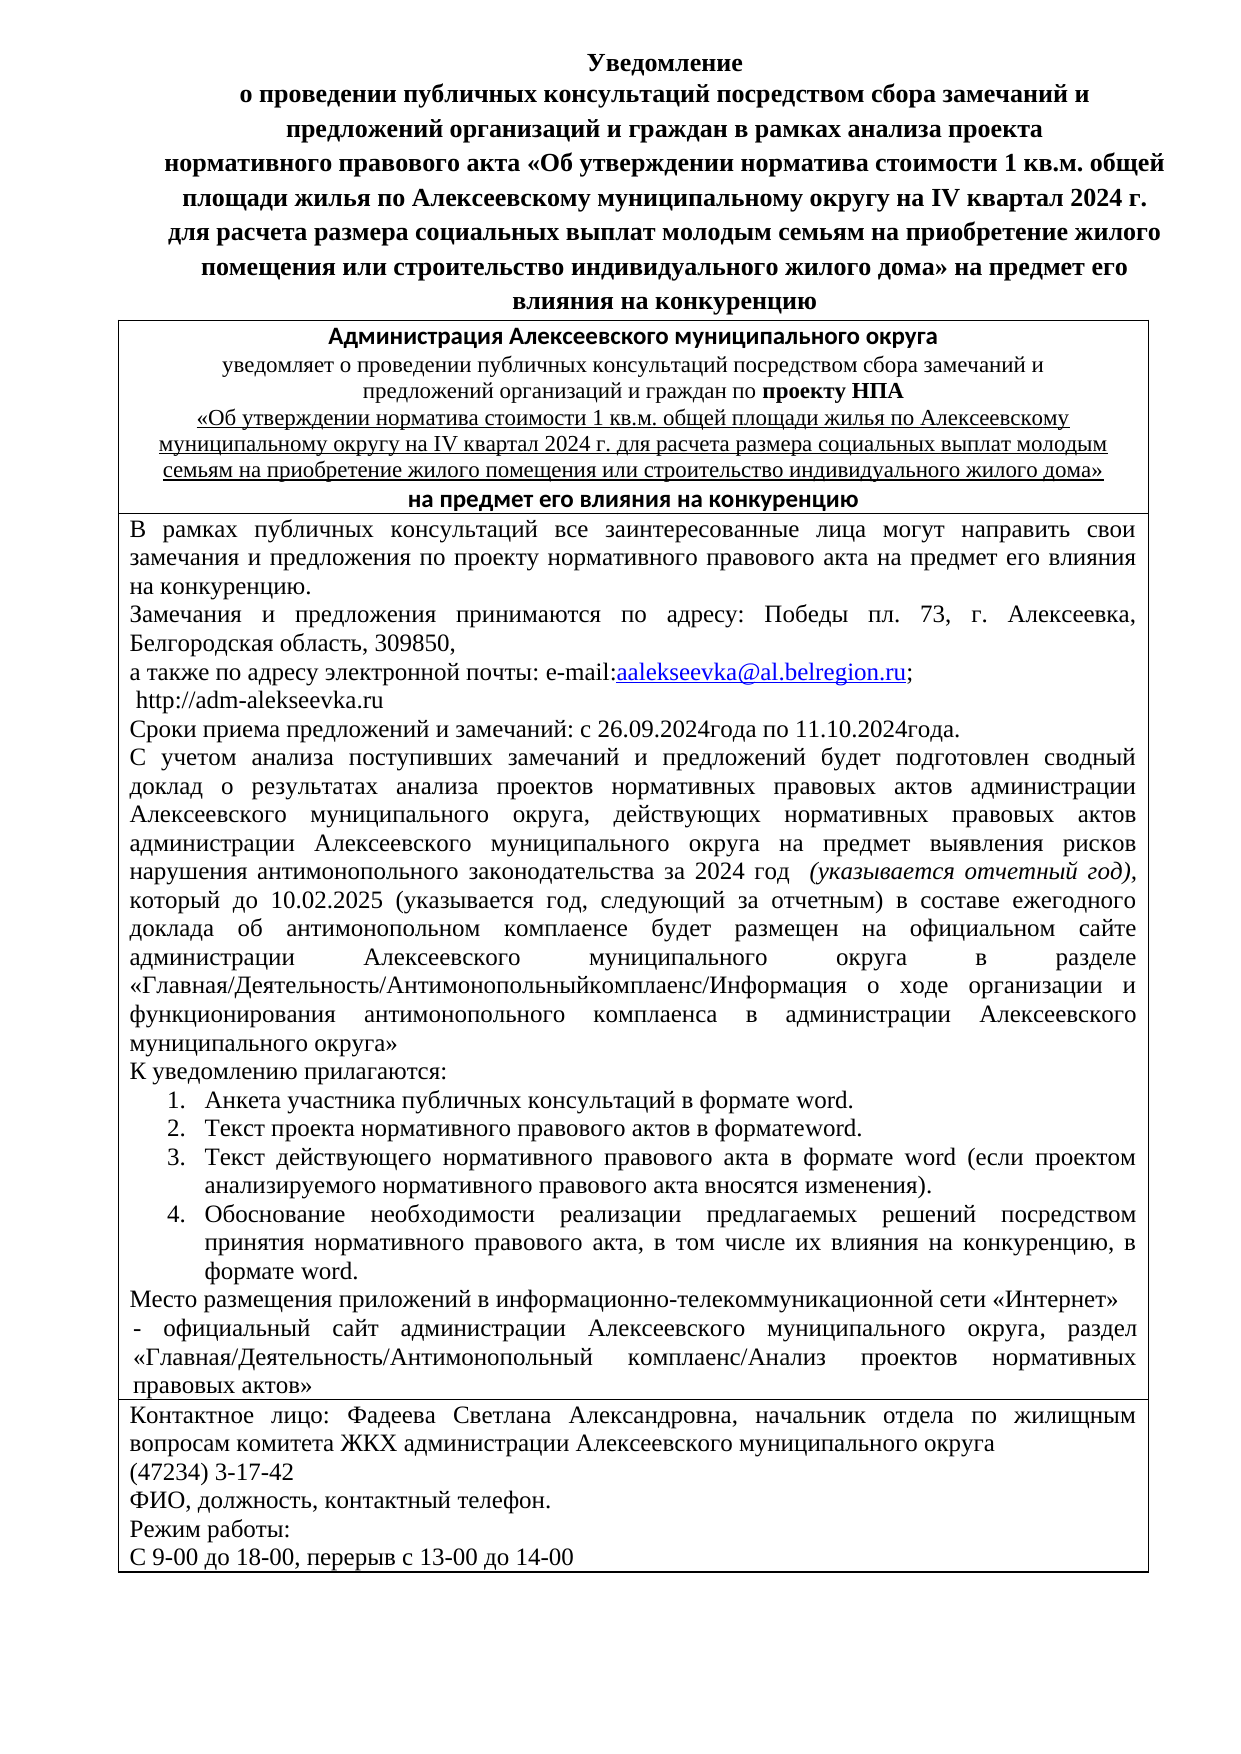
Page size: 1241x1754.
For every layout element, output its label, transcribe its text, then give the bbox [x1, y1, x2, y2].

text Уведомление [162, 44, 1167, 78]
table_cell Контактное лицо: Фадеева Светлана Александровна, начальник отдела по жилищным вопросам комитета ЖКХ администрации Алексеевского муниципального округа (47234) 3-17-42 ФИО, должность, контактный телефон. Режим работы: С 9-00 до 18-00, перерыв с 13-00 до 14-00 [119, 1400, 1148, 1571]
table_header Администрация Алексеевского муниципального округа уведомляет о проведении публичных консультаций посредством сбора замечаний и предложений организаций и граждан по проекту НПА «Об утверждении норматива стоимости 1 кв.м. общей площади жилья по Алексеевскому муниципальному округу на IV квартал 2024 г. для расчета размера социальных выплат молодым семьям на приобретение жилого помещения или строительство индивидуального жилого дома» на предмет его влияния на конкуренцию [119, 321, 1148, 513]
text о проведении публичных консультаций посредством сбора замечаний и предложений организаций и граждан в рамках анализа проекта нормативного правового акта «Об утверждении норматива стоимости 1 кв.м. общей площади жилья по Алексеевскому муниципальному округу на IV квартал 2024 г. для расчета размера социальных выплат молодым семьям на приобретение жилого помещения или строительство индивидуального жилого дома» на предмет его влияния на конкуренцию [162, 78, 1167, 315]
table_cell В рамках публичных консультаций все заинтересованные лица могут направить свои замечания и предложения по проекту нормативного правового акта на предмет его влияния на конкуренцию. Замечания и предложения принимаются по адресу: Победы пл. 73, г. Алексеевка, Белгородская область, 309850, а также по адресу электронной почты: e-mail:aalekseevka@al.belregion.ru; http://adm-alekseevka.ru Сроки приема предложений и замечаний: с 26.09.2024года по 11.10.2024года. С учетом анализа поступивших замечаний и предложений будет подготовлен сводный доклад о результатах анализа проектов нормативных правовых актов администрации Алексеевского муниципального округа, действующих нормативных правовых актов администрации Алексеевского муниципального округа на предмет выявления рисков нарушения антимонопольного законодательства за 2024 год (указывается отчетный год), который до 10.02.2025 (указывается год, следующий за отчетным) в составе ежегодного доклада об антимонопольном комплаенсе будет размещен на официальном сайте администрации Алексеевского муниципального округа в разделе «Главная/Деятельность/Антимонопольныйкомплаенс/Информация о ходе организации и функционирования антимонопольного комплаенса в администрации Алексеевского муниципального округа» К уведомлению прилагаются: Анкета участника публичных консультаций в формате word. Текст проекта нормативного правового актов в форматеword. Текст действующего нормативного правового акта в формате word (если проектом анализируемого нормативного правового акта вносятся изменения). Обоснование необходимости реализации предлагаемых решений посредством принятия нормативного правового акта, в том числе их влияния на конкуренцию, в формате word. Место размещения приложений в информационно-телекоммуникационной сети «Интернет» - официальный сайт администрации Алексеевского муниципального округа, раздел «Главная/Деятельность/Антимонопольный комплаенс/Анализ проектов нормативных правовых актов» [119, 514, 1148, 1399]
